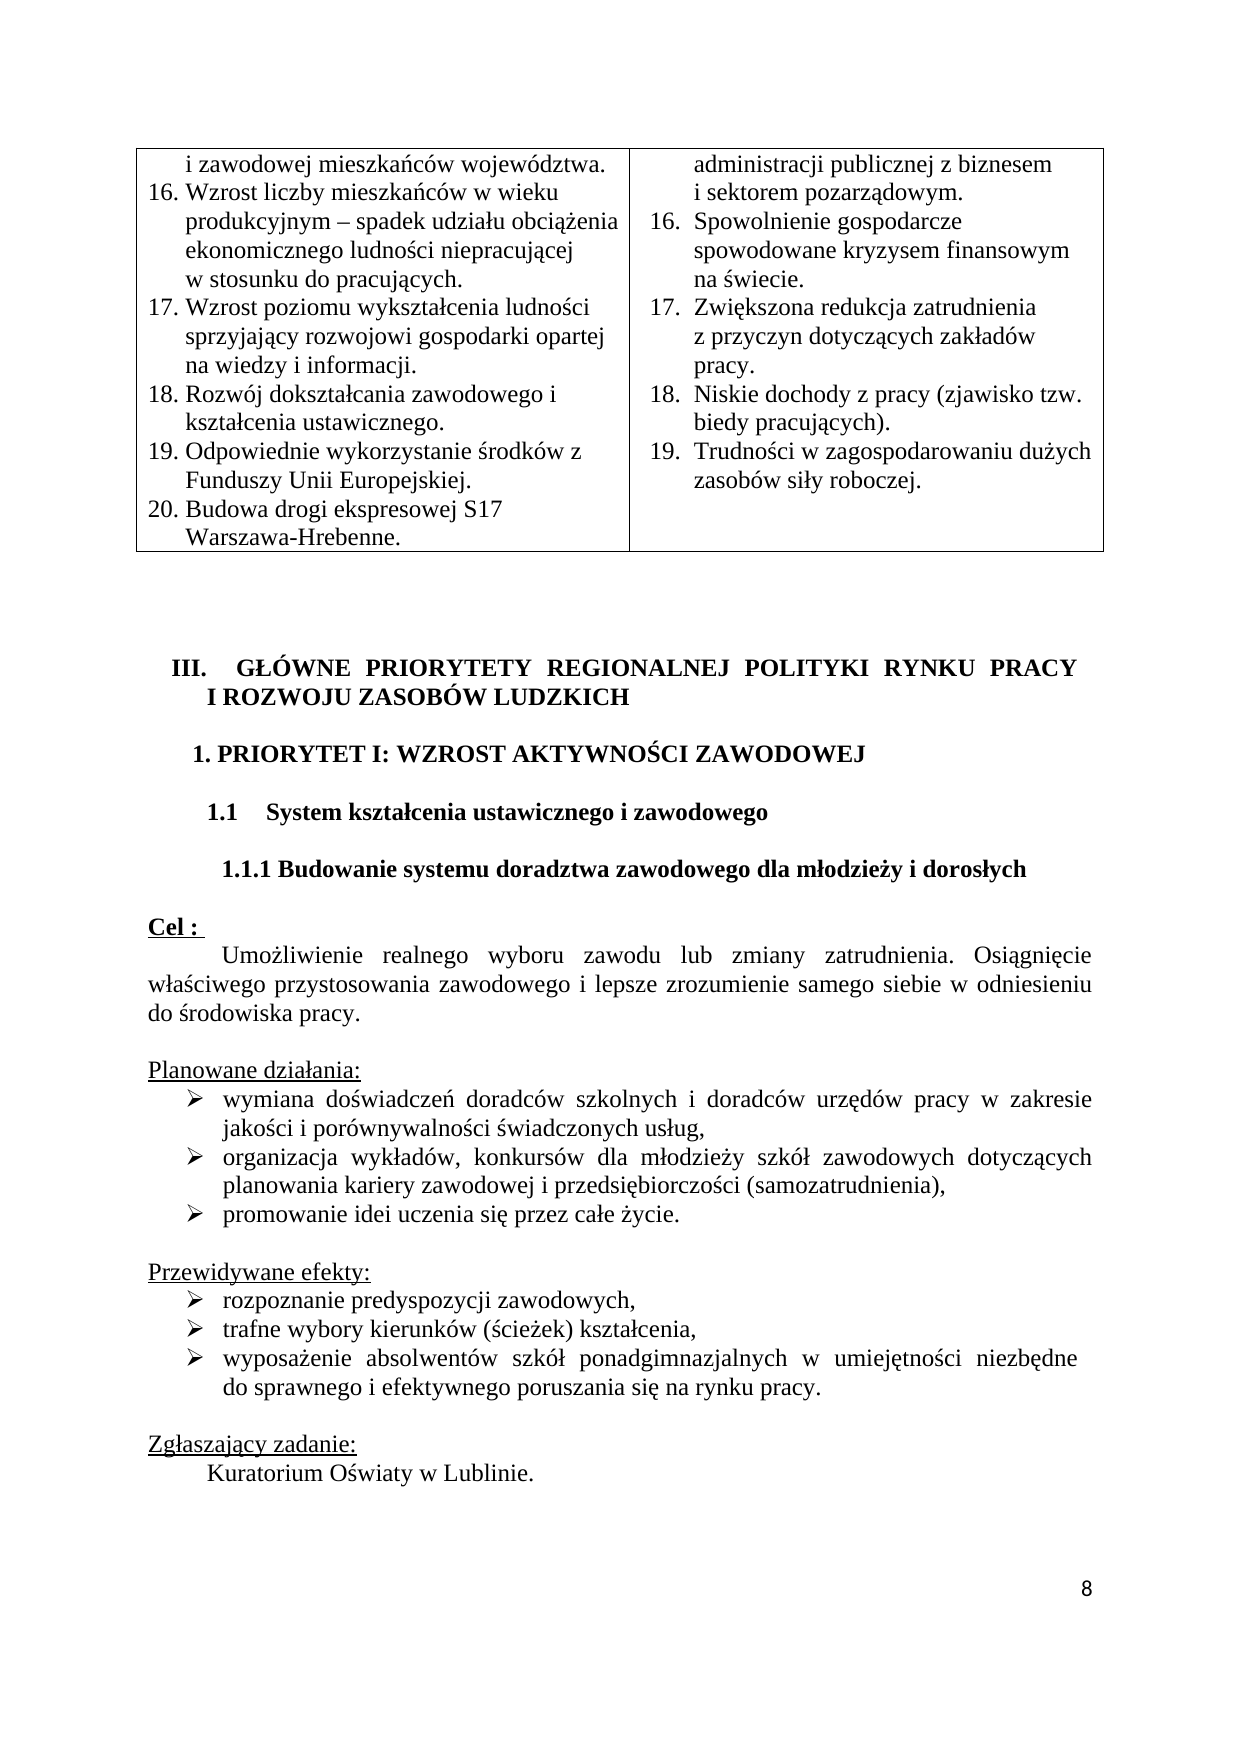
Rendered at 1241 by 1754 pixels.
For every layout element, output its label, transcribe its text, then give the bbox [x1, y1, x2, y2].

text Kuratorium Oświaty w Lublinie. [207, 1458, 1093, 1487]
subtitle 1. PRIORYTET I: WZROST AKTYWNOŚCI ZAWODOWEJ [192, 739, 1093, 768]
subtitle 1.1.1 Budowanie systemu doradztwa zawodowego dla młodzieży i dorosłych [148, 854, 1093, 883]
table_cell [630, 149, 1103, 551]
list trafne wybory kierunków (ścieżek) kształcenia, [185, 1314, 1093, 1343]
list wyposażenie absolwentów szkół ponadgimnazjalnych w umiejętności niezbędne do sprawnego i efektywnego poruszania się na rynku pracy. [185, 1343, 1093, 1400]
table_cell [137, 149, 629, 551]
list organizacja wykładów, konkursów dla młodzieży szkół zawodowych dotyczących planowania kariery zawodowej i przedsiębiorczości (samozatrudnienia), [185, 1142, 1093, 1199]
list promowanie idei uczenia się przez całe życie. [185, 1199, 1093, 1228]
text Planowane działania: [148, 1055, 1093, 1084]
list wymiana doświadczeń doradców szkolnych i doradców urzędów pracy w zakresie jakości i porównywalności świadczonych usług, [185, 1084, 1093, 1142]
text Umożliwienie realnego wyboru zawodu lub zmiany zatrudnienia. Osiągnięcie właściwego przystosowania zawodowego i lepsze zrozumienie samego siebie w odniesieniu do środowiska pracy. [148, 940, 1093, 1027]
text Przewidywane efekty: [148, 1257, 1093, 1285]
text Cel : [148, 912, 1093, 940]
text Zgłaszający zadanie: [148, 1429, 1093, 1458]
subtitle GŁÓWNE PRIORYTETY REGIONALNEJ POLITYKI RYNKU PRACY I ROZWOJU ZASOBÓW LUDZKICH [207, 653, 1093, 710]
subtitle System kształcenia ustawicznego i zawodowego [207, 797, 1093, 825]
list rozpoznanie predyspozycji zawodowych, [185, 1285, 1093, 1314]
